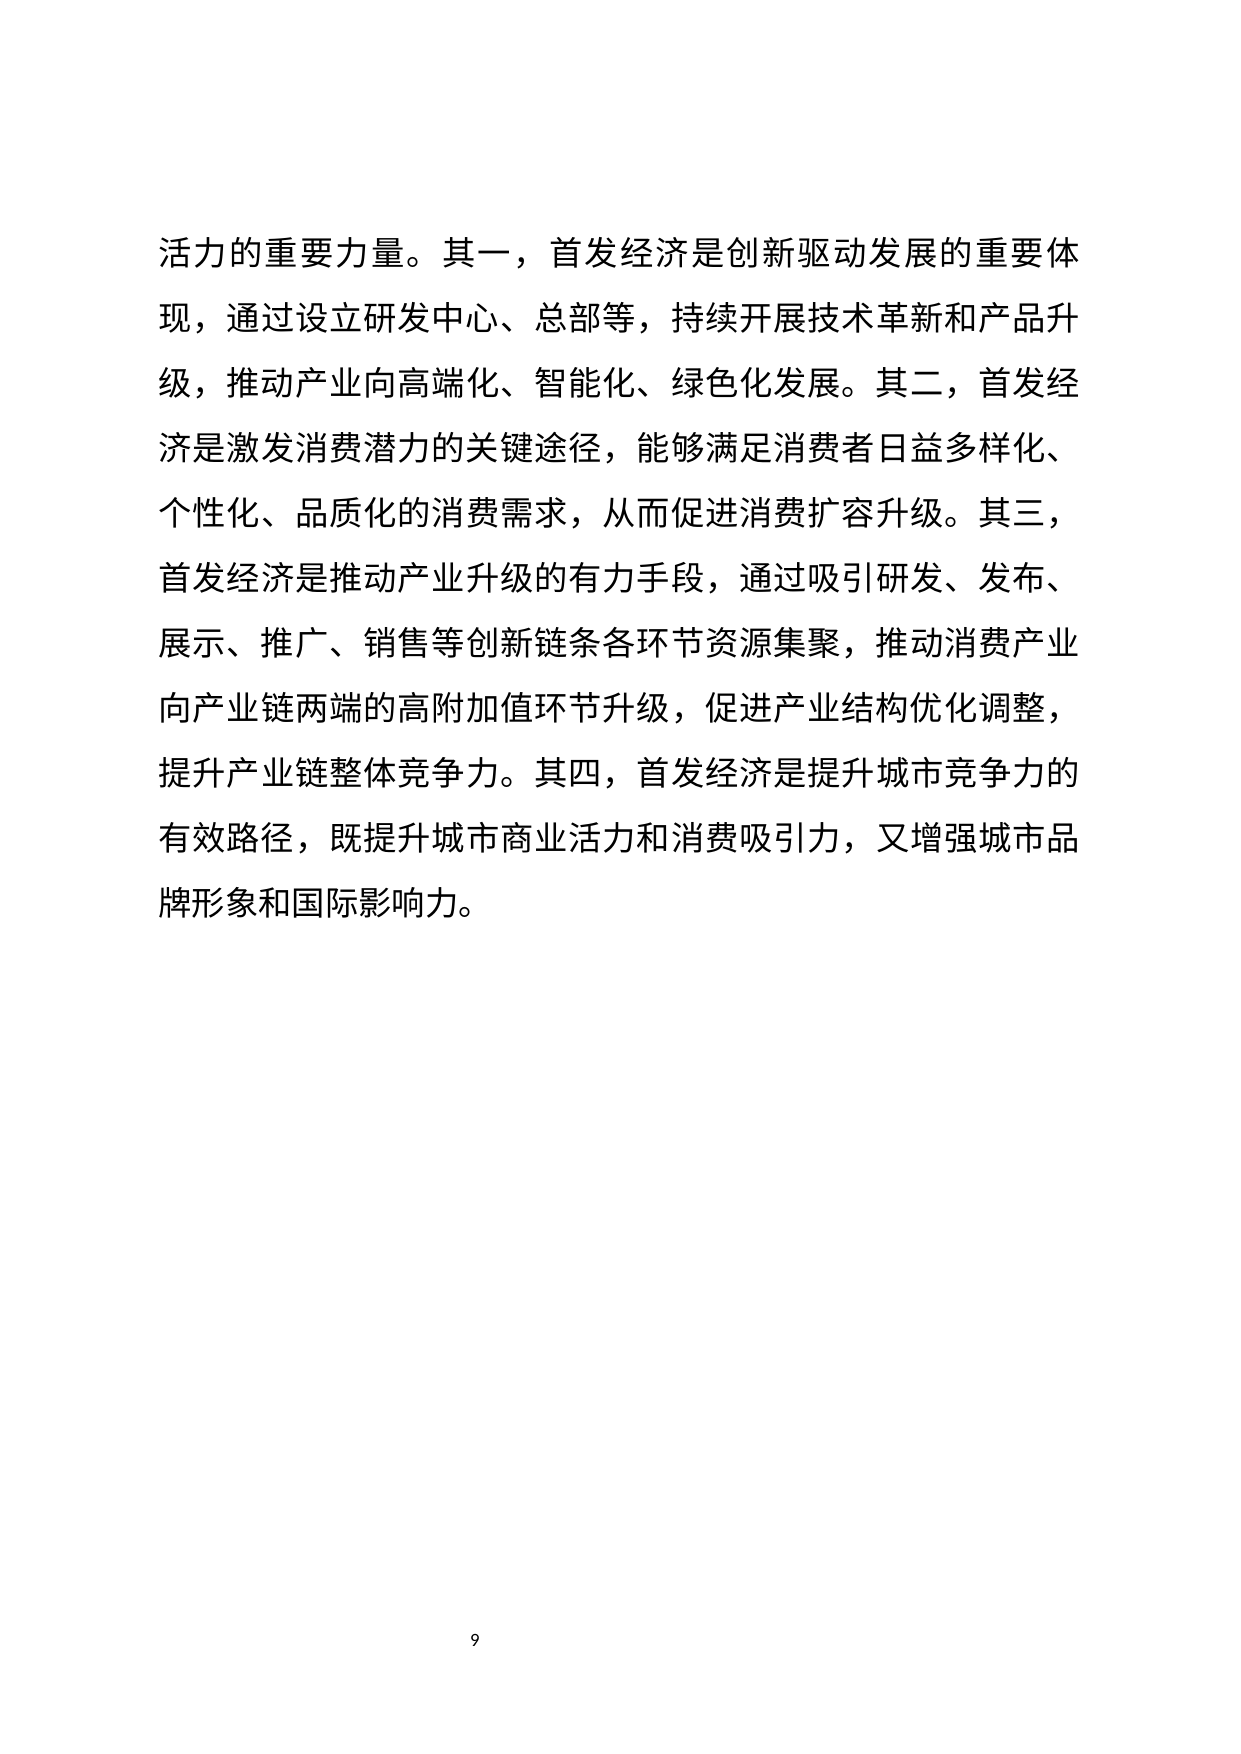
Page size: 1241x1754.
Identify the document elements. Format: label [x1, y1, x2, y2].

text [158, 218, 1082, 933]
